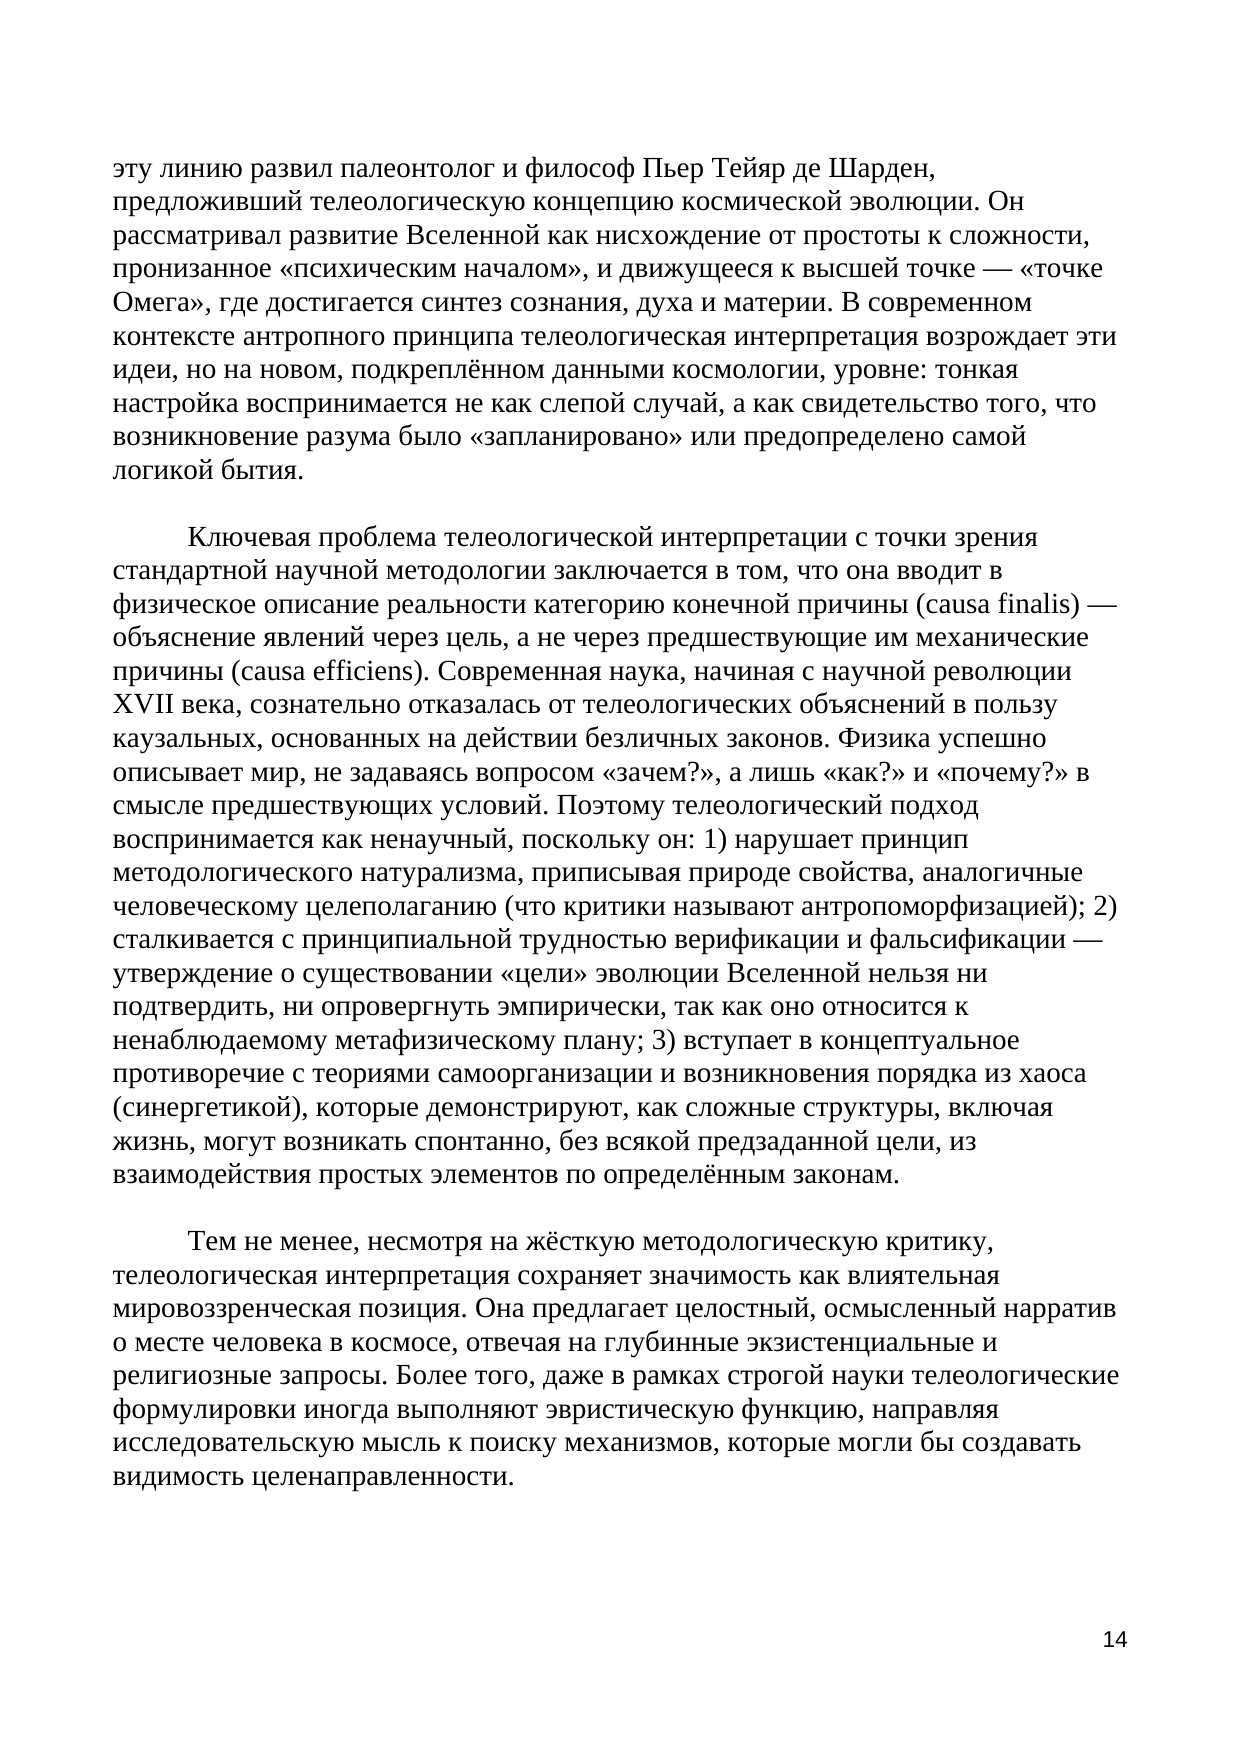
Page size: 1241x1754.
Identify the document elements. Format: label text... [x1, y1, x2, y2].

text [112, 150, 1128, 485]
text Ключевая проблема телеологической интерпретации с точки зрения стандартной научной методологии заключается в том, что она вводит в физическое описание реальности категорию конечной причины (causa finalis) — объяснение явлений через цель, а не через предшествующие им механические причины (causa efficiens). Современная наука, начиная с научной революции XVII века, сознательно отказалась от телеологических объяснений в пользу каузальных, основанных на действии безличных законов. Физика успешно описывает мир, не задаваясь вопросом «зачем?», а лишь «как?» и «почему?» в смысле предшествующих условий. Поэтому телеологический подход воспринимается как ненаучный, поскольку он: 1) нарушает принцип методологического натурализма, приписывая природе свойства, аналогичные человеческому целеполаганию (что критики называют антропоморфизацией); 2) сталкивается с принципиальной трудностью верификации и фальсификации — утверждение о существовании «цели» эволюции Вселенной нельзя ни подтвердить, ни опровергнуть эмпирически, так как оно относится к ненаблюдаемому метафизическому плану; 3) вступает в концептуальное противоречие с теориями самоорганизации и возникновения порядка из хаоса (синергетикой), которые демонстрируют, как сложные структуры, включая жизнь, могут возникать спонтанно, без всякой предзаданной цели, из взаимодействия простых элементов по определённым законам. [112, 519, 1128, 1190]
text Тем не менее, несмотря на жёсткую методологическую критику, телеологическая интерпретация сохраняет значимость как влиятельная мировоззренческая позиция. Она предлагает целостный, осмысленный нарратив о месте человека в космосе, отвечая на глубинные экзистенциальные и религиозные запросы. Более того, даже в рамках строгой науки телеологические формулировки иногда выполняют эвристическую функцию, направляя исследовательскую мысль к поиску механизмов, которые могли бы создавать видимость целенаправленности. [112, 1223, 1128, 1492]
